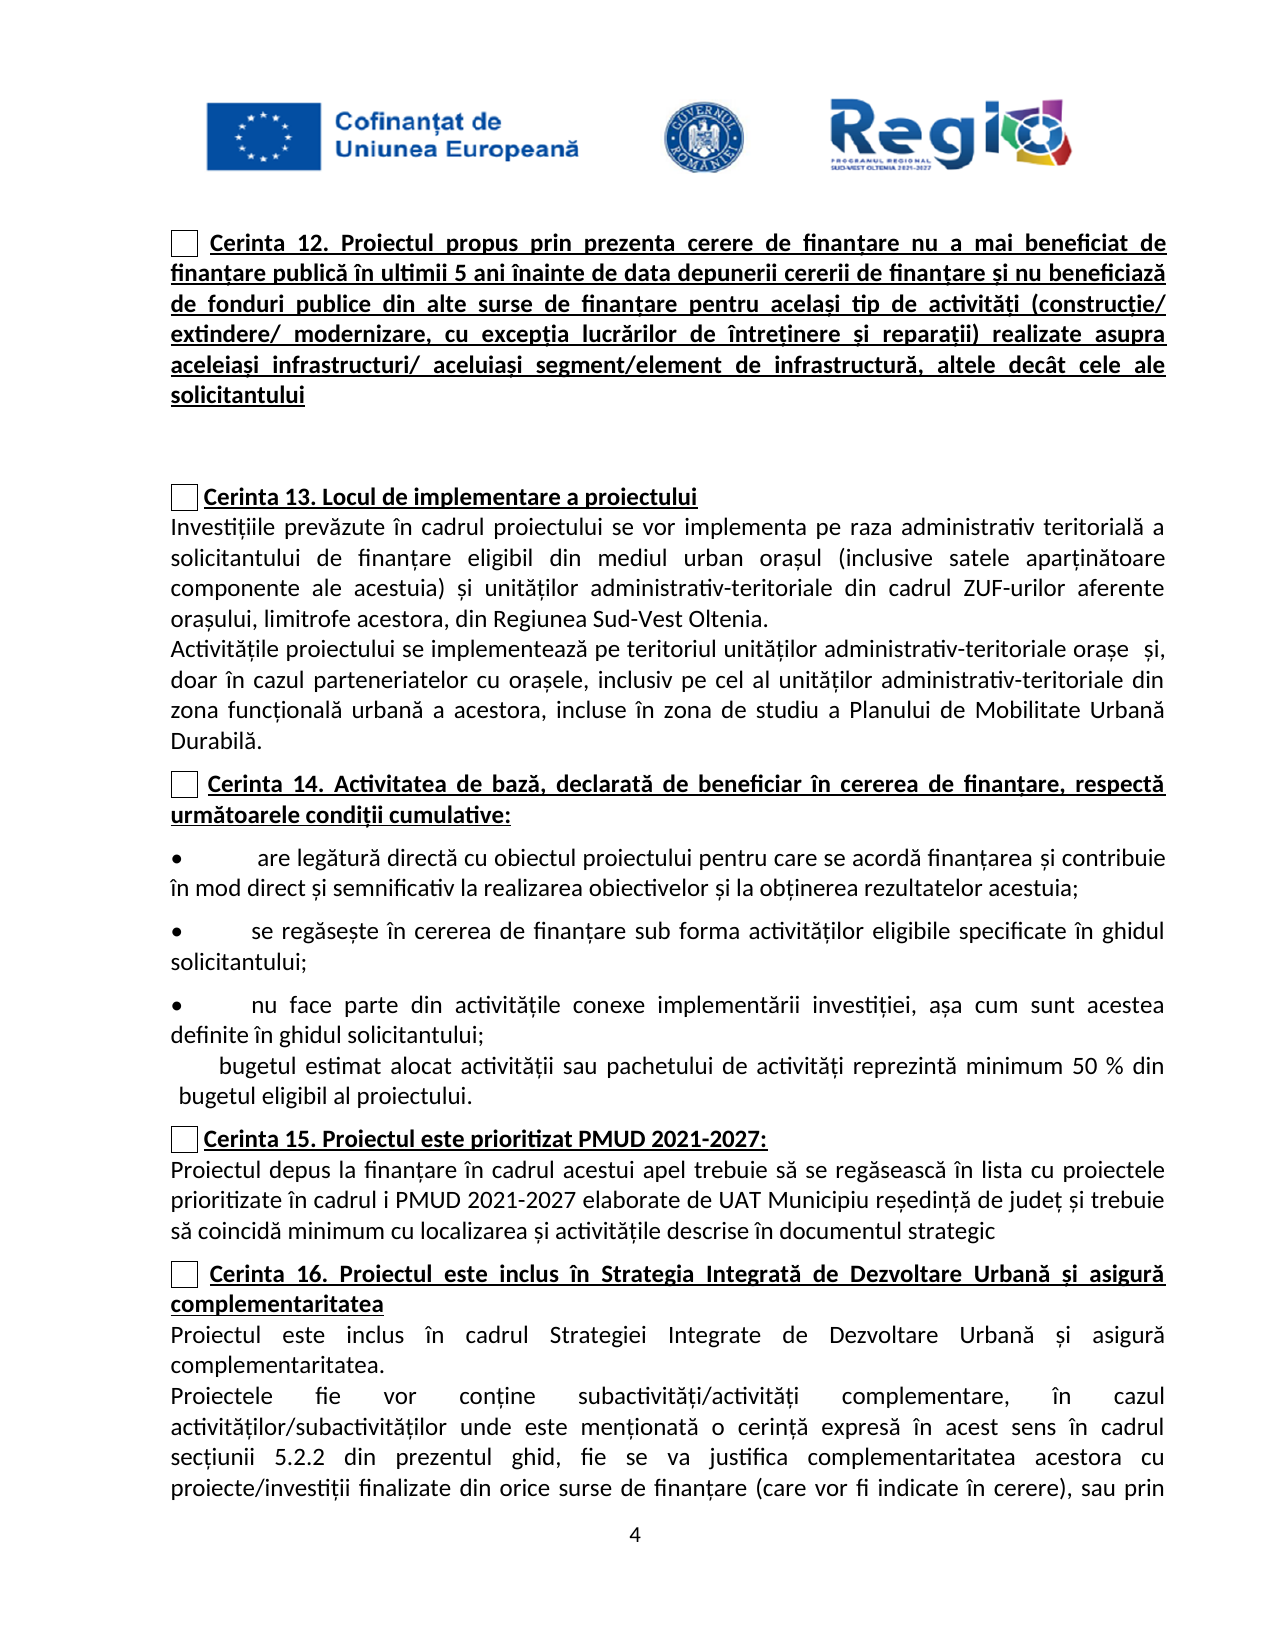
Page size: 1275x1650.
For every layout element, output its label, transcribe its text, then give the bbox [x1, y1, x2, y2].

list Cerinta 16. Proiectul este inclus în Strategia Integrată de Dezvoltare Urbană și asigură complementaritatea [170, 1258, 1166, 1319]
list bugetul estimat alocat activității sau pachetului de activități reprezintă minimum 50 % din bugetul eligibil al proiectului. [141, 1050, 1166, 1111]
list Cerinta 12. Proiectul propus prin prezenta cerere de finanţare nu a mai beneficiat de finanţare publică în ultimii 5 ani înainte de data depunerii cererii de finanţare şi nu beneficiază de fonduri publice din alte surse de finanţare pentru același tip de activități (construcție/ extindere/ modernizare, cu excepția lucrărilor de întreținere și reparații) realizate asupra aceleiași infrastructuri/ aceluiași segment/element de infrastructură, altele decât cele ale solicitantului [170, 376, 1166, 410]
list Cerinta 12. Proiectul propus prin prezenta cerere de finanţare nu a mai beneficiat de finanţare publică în ultimii 5 ani înainte de data depunerii cererii de finanţare şi nu beneficiază de fonduri publice din alte surse de finanţare pentru același tip de activități (construcție/ extindere/ modernizare, cu excepția lucrărilor de întreținere și reparații) realizate asupra aceleiași infrastructuri/ aceluiași segment/element de infrastructură, altele decât cele ale solicitantului [170, 227, 1166, 283]
list • se regăsește în cererea de finanțare sub forma activităților eligibile specificate în ghidul solicitantului; [170, 915, 1166, 976]
list Cerinta 15. Proiectul este prioritizat PMUD 2021-2027: [170, 1123, 1166, 1154]
list Proiectul depus la finanțare în cadrul acestui apel trebuie să se regăsească în lista cu proiectele prioritizate în cadrul i PMUD 2021-2027 elaborate de UAT Municipiu reședință de județ și trebuie să coincidă minimum cu localizarea şi activităţile descrise în documentul strategic [170, 1154, 1166, 1246]
list Activitățile proiectului se implementează pe teritoriul unităților administrativ-teritoriale orașe şi, doar în cazul parteneriatelor cu orașele, inclusiv pe cel al unităților administrativ-teritoriale din zona funcţională urbană a acestora, incluse în zona de studiu a Planului de Mobilitate Urbană Durabilă. [170, 634, 1166, 756]
list Proiectul este inclus în cadrul Strategiei Integrate de Dezvoltare Urbană și asigură complementaritatea. [170, 1319, 1166, 1380]
list Cerinta 12. Proiectul propus prin prezenta cerere de finanţare nu a mai beneficiat de finanţare publică în ultimii 5 ani înainte de data depunerii cererii de finanţare şi nu beneficiază de fonduri publice din alte surse de finanţare pentru același tip de activități (construcție/ extindere/ modernizare, cu excepția lucrărilor de întreținere și reparații) realizate asupra aceleiași infrastructuri/ aceluiași segment/element de infrastructură, altele decât cele ale solicitantului [170, 284, 1166, 314]
list Cerinta 14. Activitatea de bază, declarată de beneficiar în cererea de finanțare, respectă următoarele condiții cumulative: [170, 768, 1166, 829]
picture [170, 73, 1100, 199]
list • nu face parte din activitățile conexe implementării investiției, așa cum sunt acestea definite în ghidul solicitantului; [170, 989, 1166, 1050]
list Cerinta 13. Locul de implementare a proiectului [170, 481, 1166, 512]
list • are legătură directă cu obiectul proiectului pentru care se acordă finanțarea şi contribuie în mod direct şi semnificativ la realizarea obiectivelor şi la obținerea rezultatelor acestuia; [170, 842, 1166, 903]
list Investiţiile prevăzute în cadrul proiectului se vor implementa pe raza administrativ teritorială a solicitantului de finanţare eligibil din mediul urban orașul (inclusive satele aparținătoare componente ale acestuia) și unităților administrativ-teritoriale din cadrul ZUF-urilor aferente orașului, limitrofe acestora, din Regiunea Sud-Vest Oltenia. [170, 512, 1166, 634]
list Cerinta 12. Proiectul propus prin prezenta cerere de finanţare nu a mai beneficiat de finanţare publică în ultimii 5 ani înainte de data depunerii cererii de finanţare şi nu beneficiază de fonduri publice din alte surse de finanţare pentru același tip de activități (construcție/ extindere/ modernizare, cu excepția lucrărilor de întreținere și reparații) realizate asupra aceleiași infrastructuri/ aceluiași segment/element de infrastructură, altele decât cele ale solicitantului [170, 345, 1166, 375]
list Cerinta 12. Proiectul propus prin prezenta cerere de finanţare nu a mai beneficiat de finanţare publică în ultimii 5 ani înainte de data depunerii cererii de finanţare şi nu beneficiază de fonduri publice din alte surse de finanţare pentru același tip de activități (construcție/ extindere/ modernizare, cu excepția lucrărilor de întreținere și reparații) realizate asupra aceleiași infrastructuri/ aceluiași segment/element de infrastructură, altele decât cele ale solicitantului [170, 315, 1166, 344]
